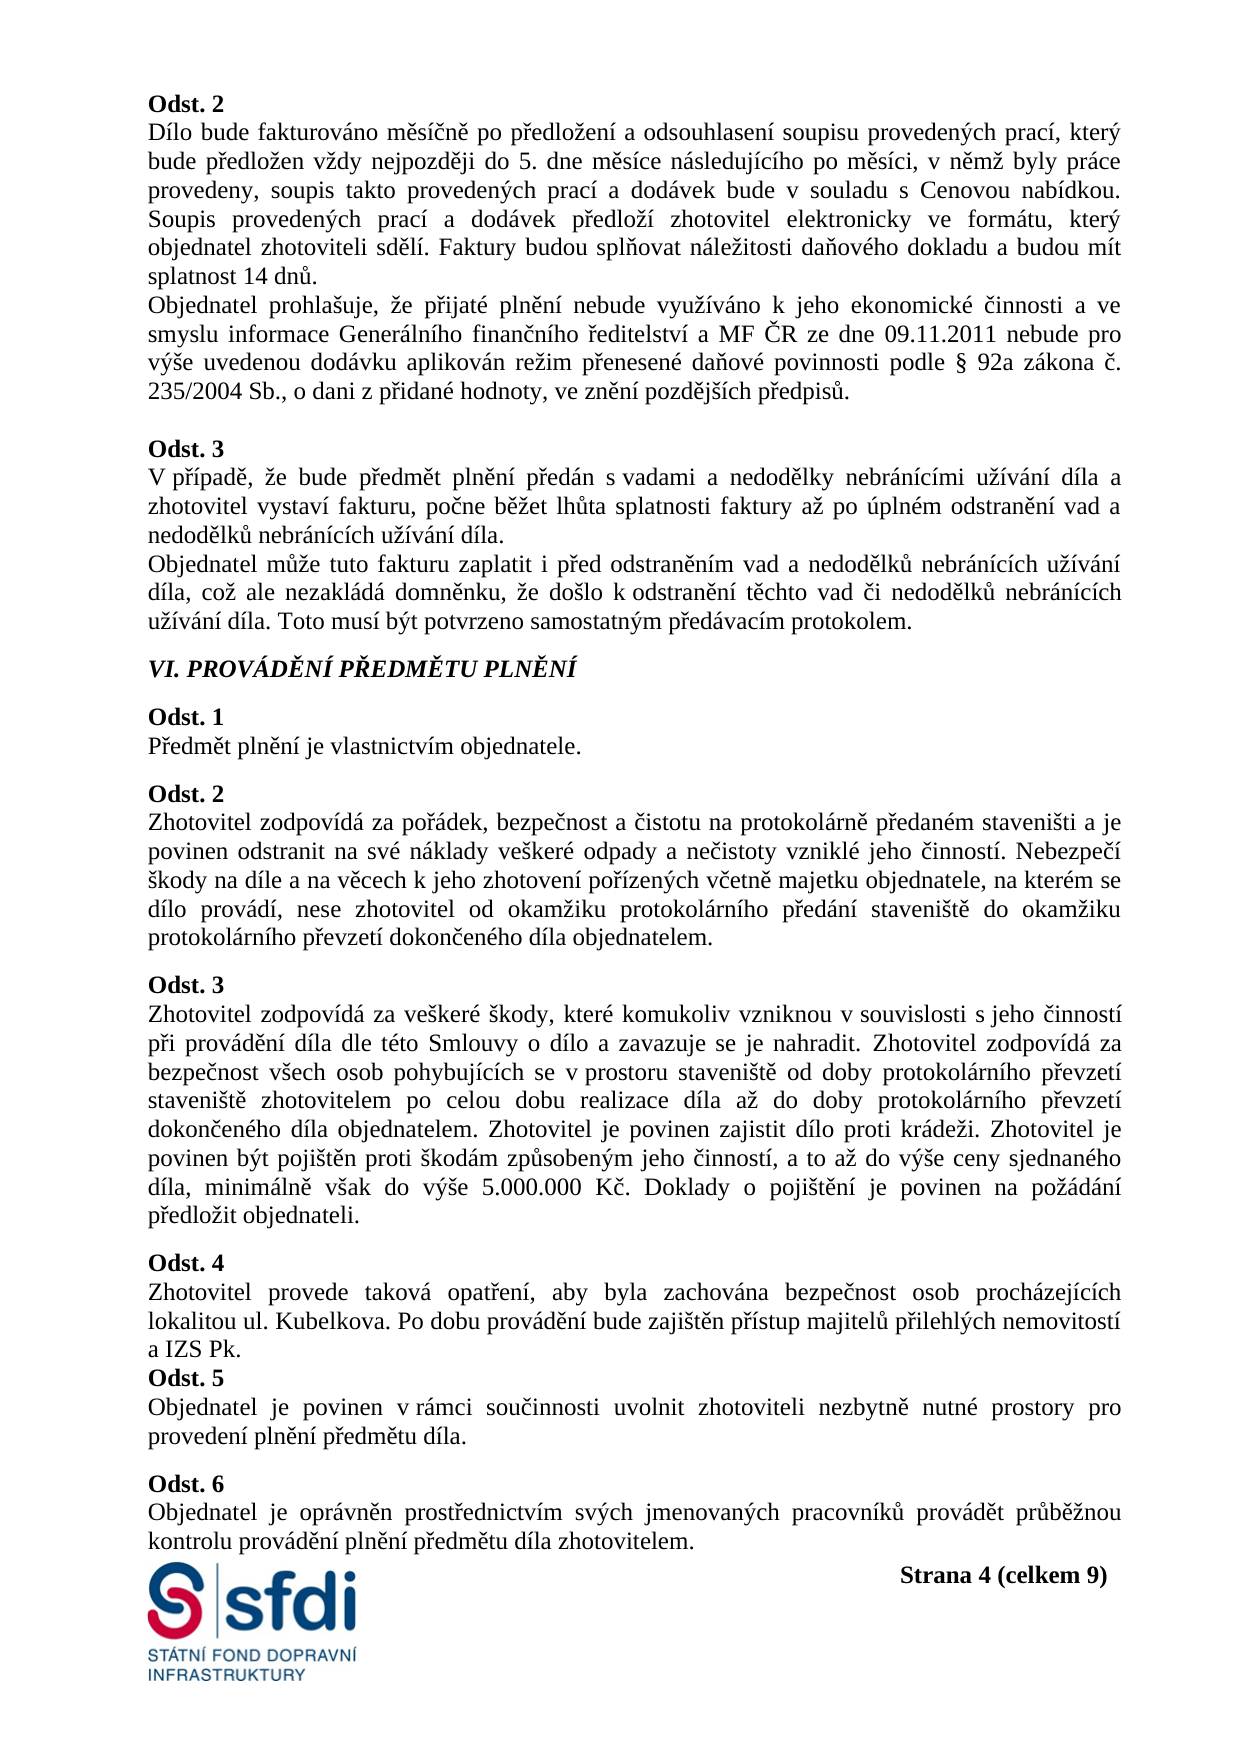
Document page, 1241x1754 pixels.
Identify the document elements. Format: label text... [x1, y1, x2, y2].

text Objednatel je povinen v rámci součinnosti uvolnit zhotoviteli nezbytně nutné prostory pro provedení plnění předmětu díla. [148, 1392, 1122, 1449]
subtitle Odst. 1 [148, 702, 1122, 731]
text Odst. 2 [148, 89, 1122, 117]
picture [147, 1560, 357, 1681]
subtitle Odst. 6 [148, 1469, 1122, 1497]
subtitle VI. PROVÁDĚNÍ PŘEDMĚTU PLNĚNÍ [148, 654, 1122, 683]
text Zhotovitel zodpovídá za pořádek, bezpečnost a čistotu na protokolárně předaném staveništi a je povinen odstranit na své náklady veškeré odpady a nečistoty vzniklé jeho činností. Nebezpečí škody na díle a na věcech k jeho zhotovení pořízených včetně majetku objednatele, na kterém se dílo provádí, nese zhotovitel od okamžiku protokolárního předání staveniště do okamžiku protokolárního převzetí dokončeného díla objednatelem. [148, 807, 1122, 951]
text Předmět plnění je vlastnictvím objednatele. [148, 731, 1122, 759]
subtitle Odst. 3 [148, 970, 1122, 999]
text Odst. 2 [148, 779, 1122, 807]
subtitle Odst. 5 [148, 1363, 1122, 1392]
text Objednatel může tuto fakturu zaplatit i před odstraněním vad a nedodělků nebránících užívání díla, což ale nezakládá domněnku, že došlo k odstranění těchto vad či nedodělků nebránících užívání díla. Toto musí být potvrzeno samostatným předávacím protokolem. [148, 549, 1122, 635]
text Objednatel je oprávněn prostřednictvím svých jmenovaných pracovníků provádět průběžnou kontrolu provádění plnění předmětu díla zhotovitelem. [148, 1497, 1122, 1555]
text Zhotovitel zodpovídá za veškeré škody, které komukoliv vzniknou v souvislosti s jeho činností při provádění díla dle této Smlouvy o dílo a zavazuje se je nahradit. Zhotovitel zodpovídá za bezpečnost všech osob pohybujících se v prostoru staveniště od doby protokolárního převzetí staveniště zhotovitelem po celou dobu realizace díla až do doby protokolárního převzetí dokončeného díla objednatelem. Zhotovitel je povinen zajistit dílo proti krádeži. Zhotovitel je povinen být pojištěn proti škodám způsobeným jeho činností, a to až do výše ceny sjednaného díla, minimálně však do výše 5.000.000 Kč. Doklady o pojištění je povinen na požádání předložit objednateli. [148, 999, 1122, 1229]
text V případě, že bude předmět plnění předán s vadami a nedodělky nebránícími užívání díla a zhotovitel vystaví fakturu, počne běžet lhůta splatnosti faktury až po úplném odstranění vad a nedodělků nebránících užívání díla. [148, 462, 1122, 549]
text Odst. 3 [148, 434, 1122, 462]
text Dílo bude fakturováno měsíčně po předložení a odsouhlasení soupisu provedených prací, který bude předložen vždy nejpozději do 5. dne měsíce následujícího po měsíci, v němž byly práce provedeny, soupis takto provedených prací a dodávek bude v souladu s Cenovou nabídkou. Soupis provedených prací a dodávek předloží zhotovitel elektronicky ve formátu, který objednatel zhotoviteli sdělí. Faktury budou splňovat náležitosti daňového dokladu a budou mít splatnost 14 dnů. [148, 117, 1122, 290]
text Objednatel prohlašuje, že přijaté plnění nebude využíváno k jeho ekonomické činnosti a ve smyslu informace Generálního finančního ředitelství a MF ČR ze dne 09.11.2011 nebude pro výše uvedenou dodávku aplikován režim přenesené daňové povinnosti podle § 92a zákona č. 235/2004 Sb., o dani z přidané hodnoty, ve znění pozdějších předpisů. [148, 290, 1122, 405]
text Zhotovitel provede taková opatření, aby byla zachována bezpečnost osob procházejících lokalitou ul. Kubelkova. Po dobu provádění bude zajištěn přístup majitelů přilehlých nemovitostí a IZS Pk. [148, 1277, 1122, 1363]
subtitle Odst. 4 [148, 1248, 1122, 1277]
